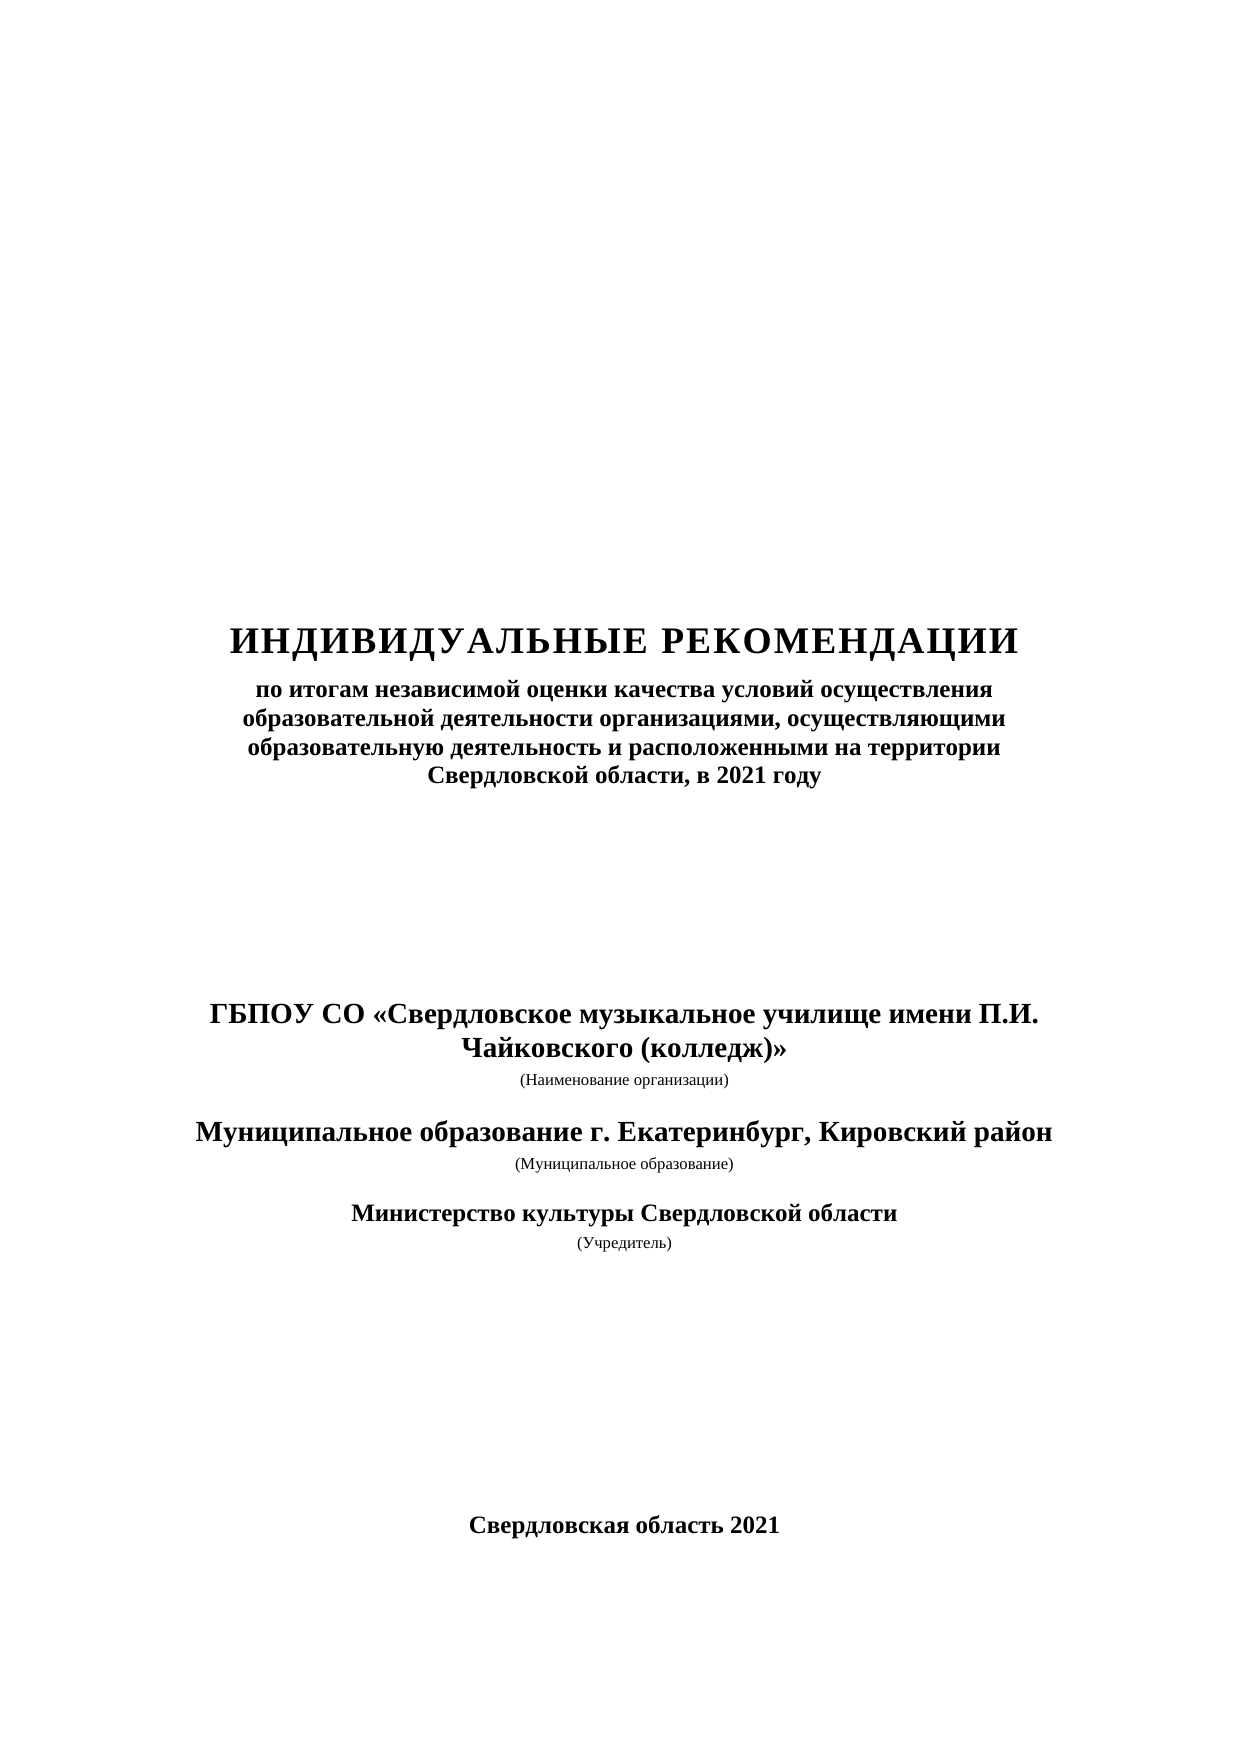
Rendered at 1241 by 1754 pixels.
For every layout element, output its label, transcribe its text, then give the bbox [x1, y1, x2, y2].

text Муниципальное образование г. Екатеринбург, Кировский район [177, 1114, 1071, 1147]
text по итогам независимой оценки качества условий осуществления образовательной деятельности организациями, осуществляющими образовательную деятельность и расположенными на территории Свердловской области, в 2021 году [177, 674, 1071, 789]
text (Муниципальное образование) [177, 1153, 1071, 1173]
text ИНДИВИДУАЛЬНЫЕ РЕКОМЕНДАЦИИ [177, 619, 1071, 662]
text (Учредитель) [177, 1233, 1071, 1252]
text ГБПОУ СО «Свердловское музыкальное училище имени П.И. Чайковского (колледж)» [177, 996, 1071, 1063]
text Свердловская область 2021 [177, 1510, 1071, 1539]
text (Наименование организации) [177, 1069, 1071, 1089]
text Министерство культуры Свердловской области [177, 1198, 1071, 1226]
